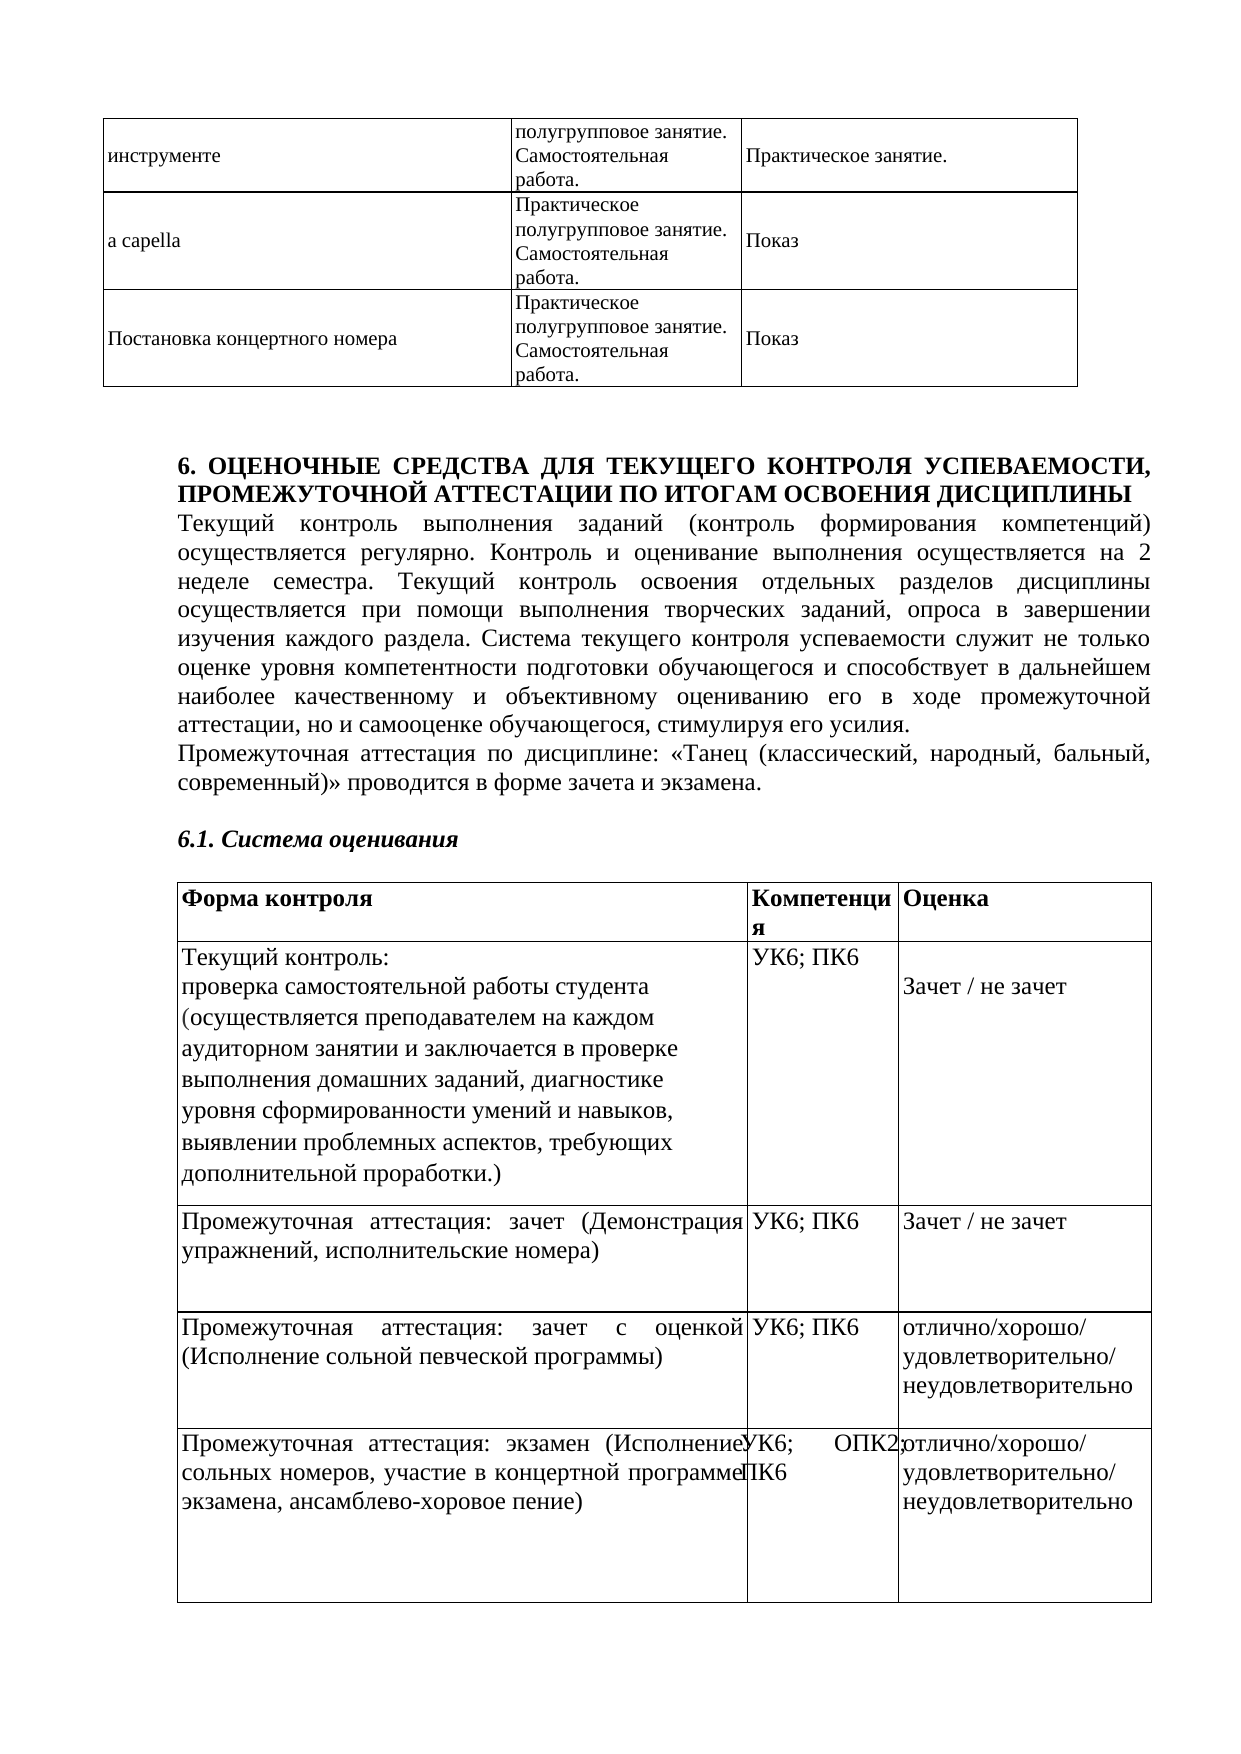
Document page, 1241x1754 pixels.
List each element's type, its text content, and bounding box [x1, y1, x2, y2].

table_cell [104, 119, 511, 191]
table_cell отлично/хорошо/удовлетворительно/неудовлетворительно [899, 1313, 1151, 1427]
table_cell Постановка концертного номера [104, 290, 511, 386]
table_cell Практическое полугрупповое занятие. Самостоятельная работа. [512, 290, 741, 386]
table_cell Текущий контроль: [178, 942, 747, 970]
table_header Форма контроля [178, 883, 747, 941]
table_cell Зачет / не зачет [899, 970, 1151, 1205]
table_cell Практическое полугрупповое занятие. Самостоятельная работа. [512, 193, 741, 289]
table_cell проверка самостоятельной работы студента (осуществляется преподавателем на каждом аудиторном занятии и заключается в проверке выполнения домашних заданий, диагностике уровня сформированности умений и навыков, выявлении проблемных аспектов, требующих дополнительной проработки.) [178, 970, 747, 1205]
table_cell Просмотр видеоматериалов. Практическое занятие. [742, 119, 1077, 191]
table_cell a capella [104, 193, 511, 289]
table_cell УК6; ПК6 [748, 1313, 898, 1427]
table_cell Зачет / не зачет [899, 1206, 1151, 1311]
table_header Оценка [899, 883, 1151, 941]
table_cell Промежуточная аттестация: экзамен (Исполнение сольных номеров, участие в концертной программе экзамена, ансамблево-хоровое пение) [178, 1429, 747, 1602]
text 6.1. Система оценивания [177, 824, 1152, 853]
table_cell УК6; ПК6 [748, 1206, 898, 1311]
table_cell Показ [742, 193, 1077, 289]
table_cell Показ [742, 290, 1077, 386]
table_cell [748, 1429, 898, 1602]
text 6. ОЦЕНОЧНЫЕ СРЕДСТВА ДЛЯ ТЕКУЩЕГО КОНТРОЛЯ УСПЕВАЕМОСТИ, ПРОМЕЖУТОЧНОЙ АТТЕСТАЦИИ ПО ИТОГАМ ОСВОЕНИЯ ДИСЦИПЛИНЫ [177, 451, 1152, 508]
table_header Компетенция [748, 883, 898, 941]
table_cell УК6; ПК6 [748, 942, 898, 1205]
table_cell Промежуточная аттестация: зачет (Демонстрация упражнений, исполнительские номера) [178, 1206, 747, 1311]
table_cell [512, 119, 741, 191]
text Текущий контроль выполнения заданий (контроль формирования компетенций) осуществляется регулярно. Контроль и оценивание выполнения осуществляется на 2 неделе семестра. Текущий контроль освоения отдельных разделов дисциплины осуществляется при помощи выполнения творческих заданий, опроса в завершении изучения каждого раздела. Система текущего контроля успеваемости служит не только оценке уровня компетентности подготовки обучающегося и способствует в дальнейшем наиболее качественному и объективному оцениванию его в ходе промежуточной аттестации, но и самооценке обучающегося, стимулируя его усилия. [177, 508, 1152, 738]
table_cell Промежуточная аттестация: зачет с оценкой (Исполнение сольной певческой программы) [178, 1313, 747, 1427]
text Промежуточная аттестация по дисциплине: «Танец (классический, народный, бальный, современный)» проводится в форме зачета и экзамена. [177, 738, 1152, 796]
table_cell [899, 942, 1151, 970]
table_cell отлично/хорошо/удовлетворительно/неудовлетворительно [899, 1429, 1151, 1602]
